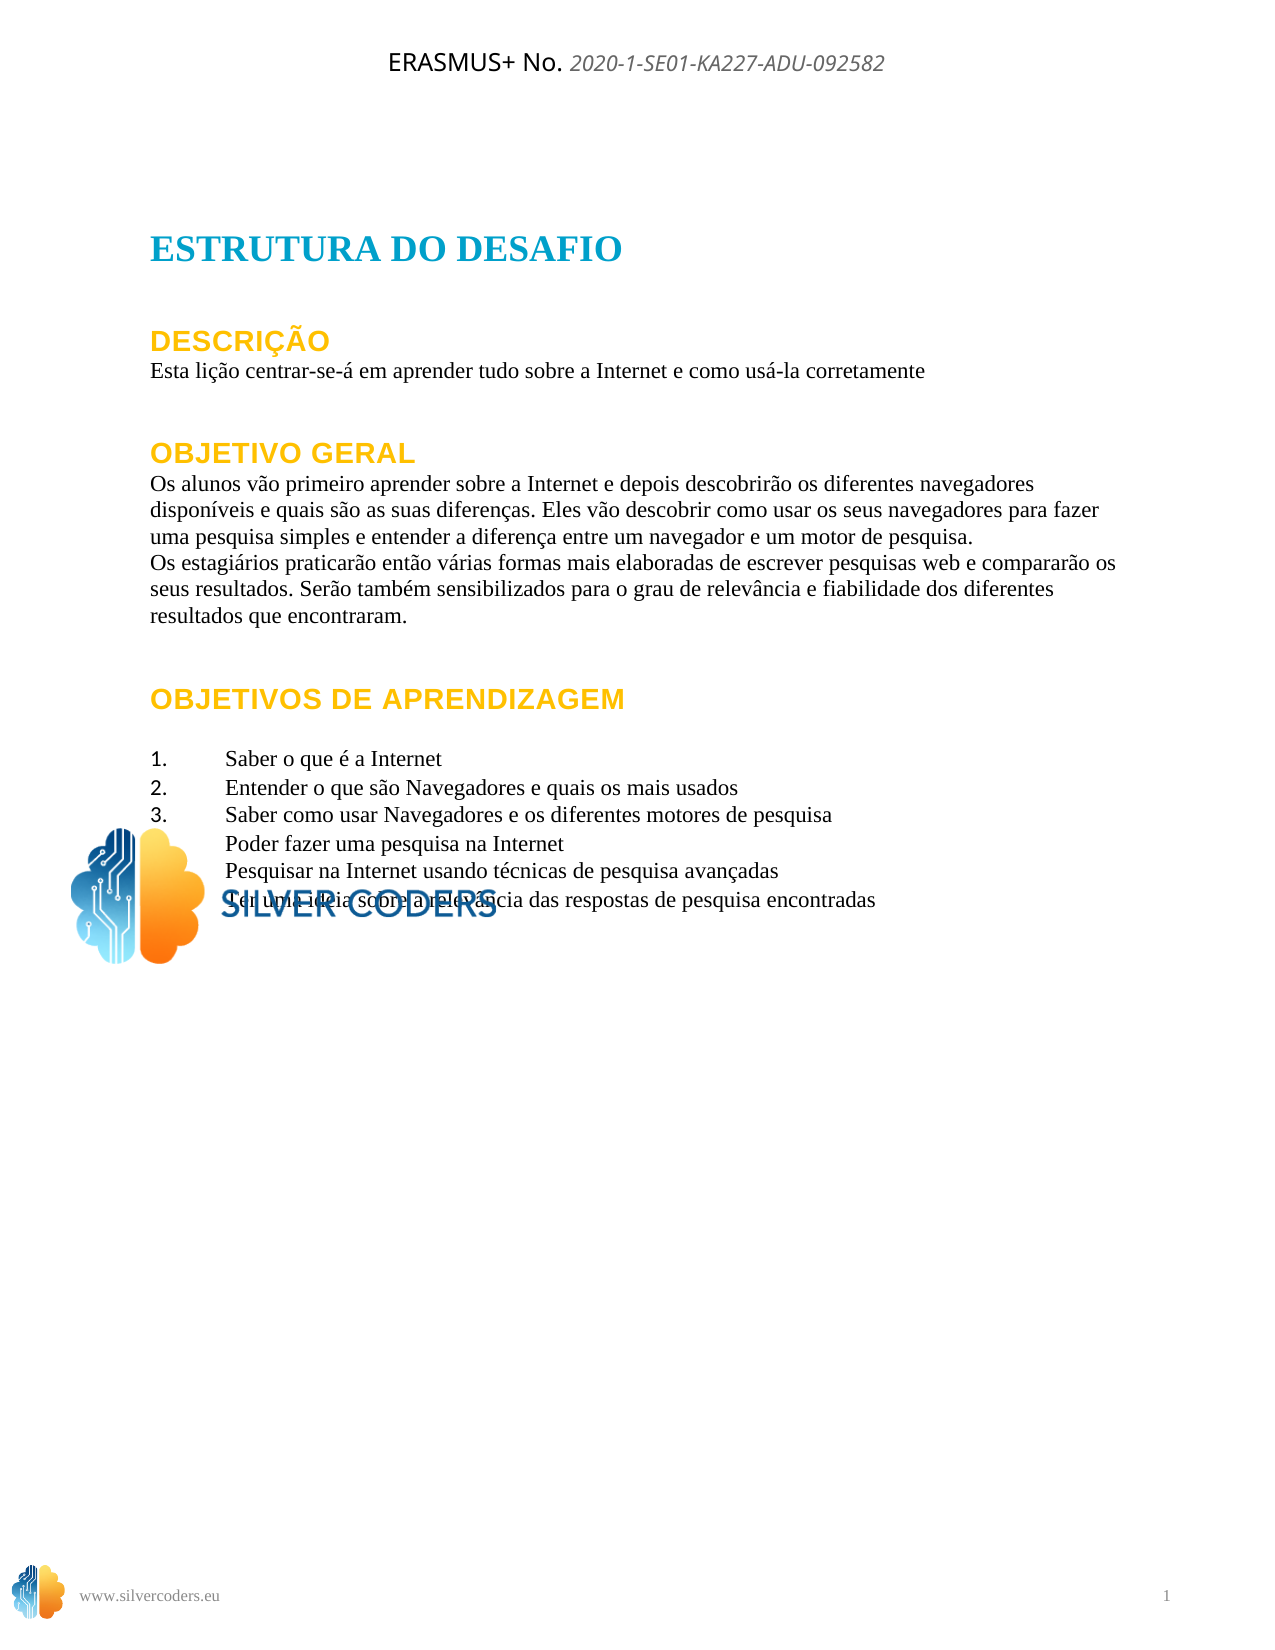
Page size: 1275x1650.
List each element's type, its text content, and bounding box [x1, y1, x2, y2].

list Saber como usar Navegadores e os diferentes motores de pesquisa [150, 801, 1125, 829]
text ESTRUTURA DO DESAFIO [150, 227, 1125, 270]
subtitle OBJETIVOS DE APRENDIZAGEM [150, 682, 1125, 715]
subtitle DESCRIÇÃO [150, 323, 1125, 357]
picture [11, 1565, 65, 1619]
list Poder fazer uma pesquisa na Internet [497, 829, 1125, 857]
list Pesquisar na Internet usando técnicas de pesquisa avançadas [497, 857, 1125, 885]
subtitle OBJETIVO GERAL [150, 436, 1125, 470]
picture [71, 828, 497, 964]
list Ter uma ideia sobre a relevância das respostas de pesquisa encontradas [497, 885, 1125, 913]
list Entender o que são Navegadores e quais os mais usados [150, 773, 1125, 801]
list Saber o que é a Internet [150, 744, 1125, 773]
text Os alunos vão primeiro aprender sobre a Internet e depois descobrirão os diferentes navegadores disponíveis e quais são as suas diferenças. Eles vão descobrir como usar os seus navegadores para fazer uma pesquisa simples e entender a diferença entre um navegador e um motor de pesquisa. [150, 470, 1125, 549]
text Esta lição centrar-se-á em aprender tudo sobre a Internet e como usá-la corretamente [150, 357, 1125, 383]
text Os estagiários praticarão então várias formas mais elaboradas de escrever pesquisas web e compararão os seus resultados. Serão também sensibilizados para o grau de relevância e fiabilidade dos diferentes resultados que encontraram. [150, 549, 1125, 628]
